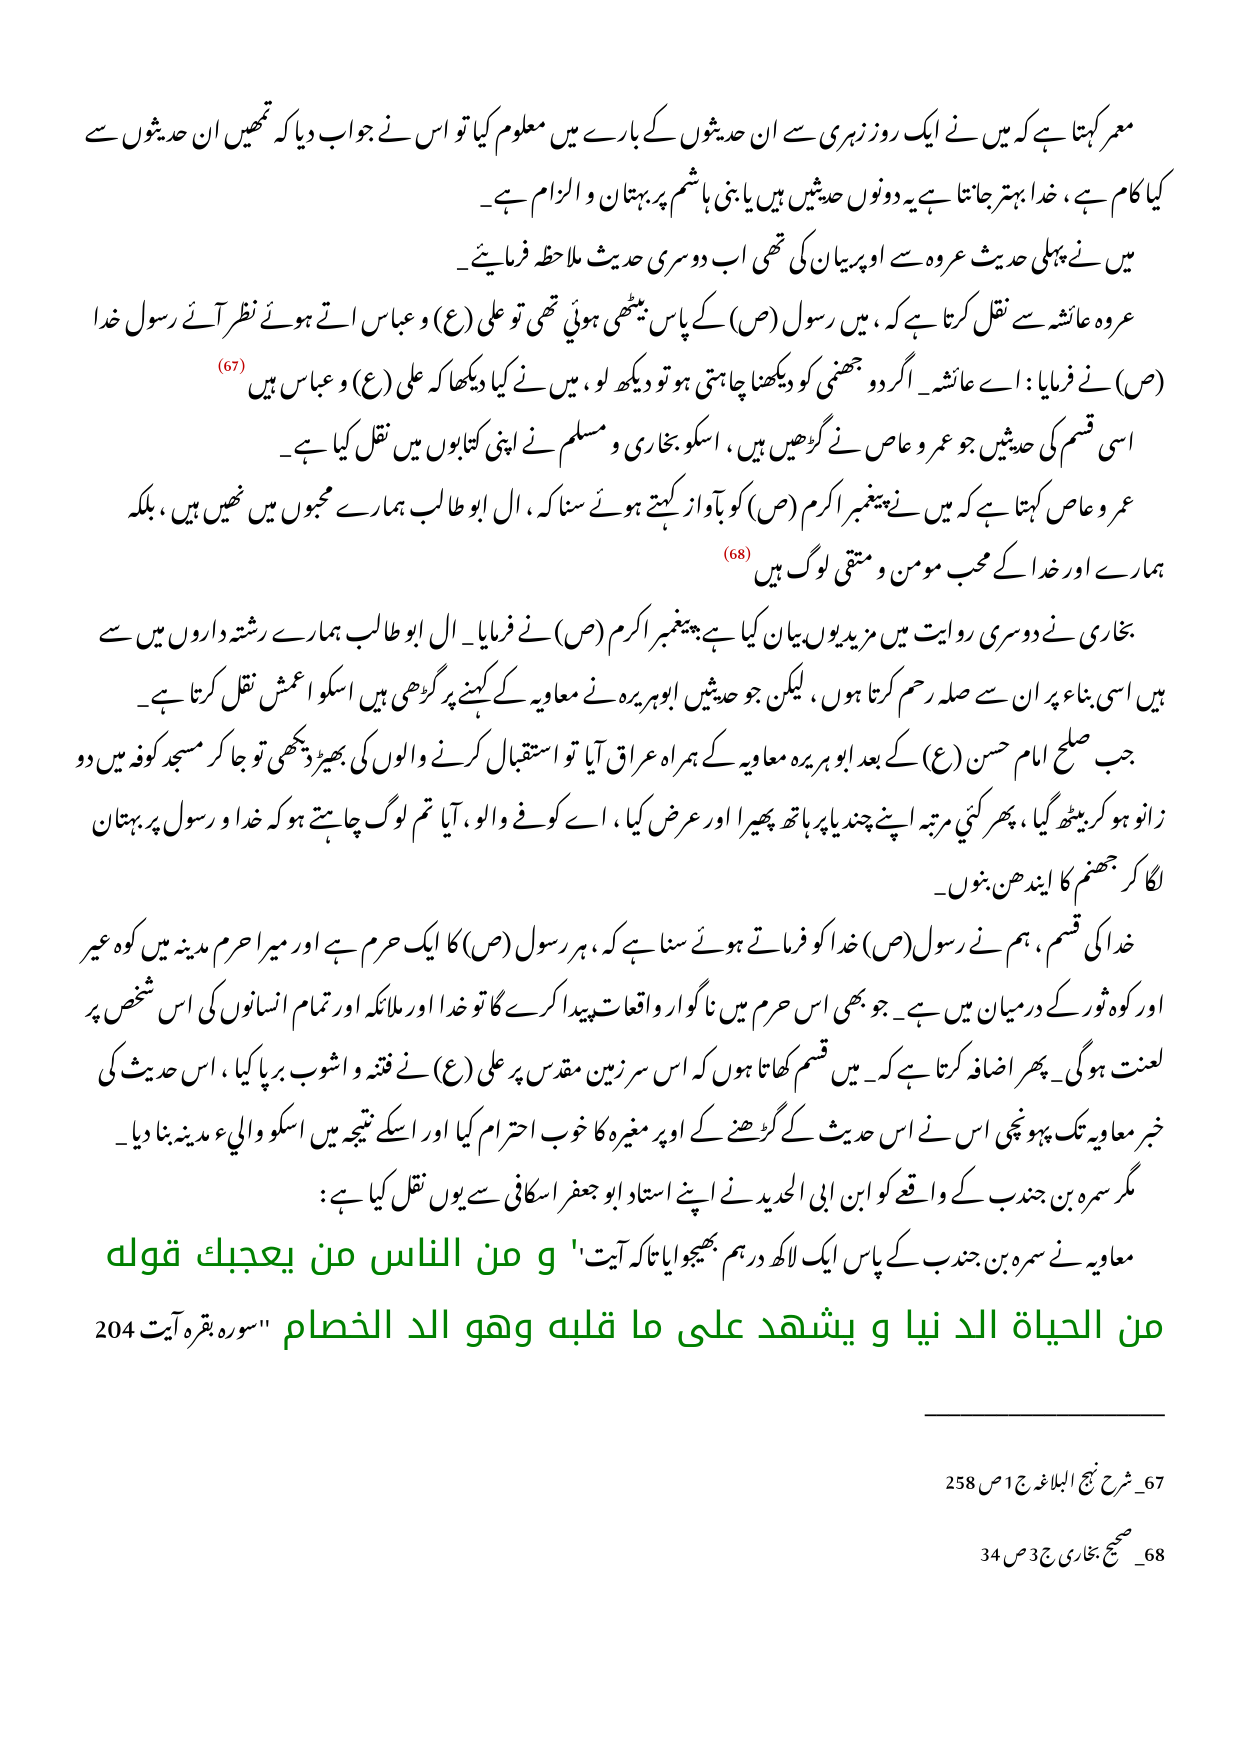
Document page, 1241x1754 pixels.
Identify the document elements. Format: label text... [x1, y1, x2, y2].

text 68_ صحيح بخارى ج3 ص 34 [75, 1526, 1165, 1572]
text جب صلح امام حسن (ع) كے بعد ابو ہريرہ معاويہ كے ہمراہ عراق آيا تو استقبال كرنے والوں كى بھيڑ ديكھى تو جا كر مسجد كوفہ ميں دو زانو ہو كر بيٹھ گيا ، پھر كئي مرتبہ اپنے چند ياپر ہاتھ پھيرا اور عرض كيا ، اے كوفے والو ، آيا تم لوگ چاہتے ہو كہ خدا و رسول پر بہتان لگا كر جھنم كا ايندھن بنوں _ [75, 719, 1165, 906]
text اسى قسم كى حديثيں جو عمر و عاص نے گڑھيں ہيں ، اسكو بخارى و مسلم نے اپنى كتابوں ميں نقل كيا ہے _ [75, 406, 1165, 469]
text ____________________ [75, 1361, 1165, 1429]
text عروہ عائشه سے نقل كرتا ہے كہ ، ميں رسول (ص) كے پاس بيٹھى ہوئي تھى تو على (ع) و عباس اتے ہوئے نظر آئے رسول خدا (ص) نے فرمايا : اے عائشه _ اگر دو جھنمى كو ديكھنا چاہتى ہو تو ديكھ لو ، ميں نے كيا ديكھا كہ على (ع) و عباس ہيں (67) [75, 281, 1165, 406]
text معمر كہتا ہے كہ ميں نے ايك روز زہرى سے ان حديثوں كے بارے ميں معلوم كيا تو اس نے جواب ديا كہ تمھيں ان حديثوں سے كيا كام ہے ، خدا بہتر جانتا ہے يہ دونوں حديثيں ہيں يا بنى ہاشم پر بہتان و الزام ہے _ [75, 94, 1165, 219]
text بخارى نے دوسرى روايت ميں مزيد يوں بيان كيا ہے: پيغمبر اكرم (ص) نے فرمايا _ ال ابو طالب ہمارے رشتہ داروں ميں سے ہيں اسى بناء پر ان سے صلہ رحم كرتا ہوں ، ليكن جو حديثيں ابوہريرہ نے معاويہ كے كہنے پر گڑھى ہيں اسكو اعمش نقل كرتا ہے _ [75, 594, 1165, 719]
text خدا كى قسم ، ہم نے رسول(ص) خدا كو فرماتے ہوئے سنا ہے كہ ، ہر رسول (ص) كا ايك حرم ہے اور ميرا حرم مدينہ ميں كوہ عير اور كوہ ثور كے درميان ميں ہے _ جو بھى اس حرم ميں نا گوار واقعات پيدا كرے گا تو خدا اور ملائكہ اور تمام انسانوں كى اس شخص پر لعنت ہو گى _ پھر اضافہ كرتا ہے كہ _ ميں قسم كھاتا ہوں كہ اس سر زمين مقدس پر على (ع) نے فتنہ و اشوب بر پا كيا ، اس حديث كى خبر معاويہ تك پہونچى اس نے اس حديث كے گڑھنے كے اوپر مغيرہ كا خوب احترام كيا اور اسكے نتيجہ ميں اسكو واليء مدينہ بنا ديا _ [75, 906, 1165, 1156]
text مگر سمرہ بن جندب كے واقعے كو ابن ابى الحديد نے اپنے استاد ابو جعفر اسكافى سے يوں نقل كيا ہے : [75, 1156, 1165, 1219]
text معاويہ نے سمرہ بن جندب كے پاس ايك لاكھ درہم بھيجوايا تاكہ آيت'' و من الناس من يعجبك قوله من الحياة الد نيا و يشهد على ما قلبه وهو الد الخصام ''سورہ بقرہ آيت 204 [75, 1219, 1165, 1361]
text 67_ شرح نہج البلاغہ ج1 ص 258 [75, 1454, 1165, 1501]
text ميں نے پہلى حديث عروہ سے اوپر بيان كى تھى اب دوسرى حديث ملاحظہ فرمايئے _ [75, 219, 1165, 281]
text عمر و عاص كہتا ہے كہ ميں نے پيغمبر اكرم (ص) كو بآواز كہتے ہوئے سنا كہ ، ال ابو طالب ہمارے محبوں ميں نھيں ہيں ، بلكہ ہمارے اور خدا كے محب مومن و متقى لوگ ہيں (68) [75, 469, 1165, 594]
